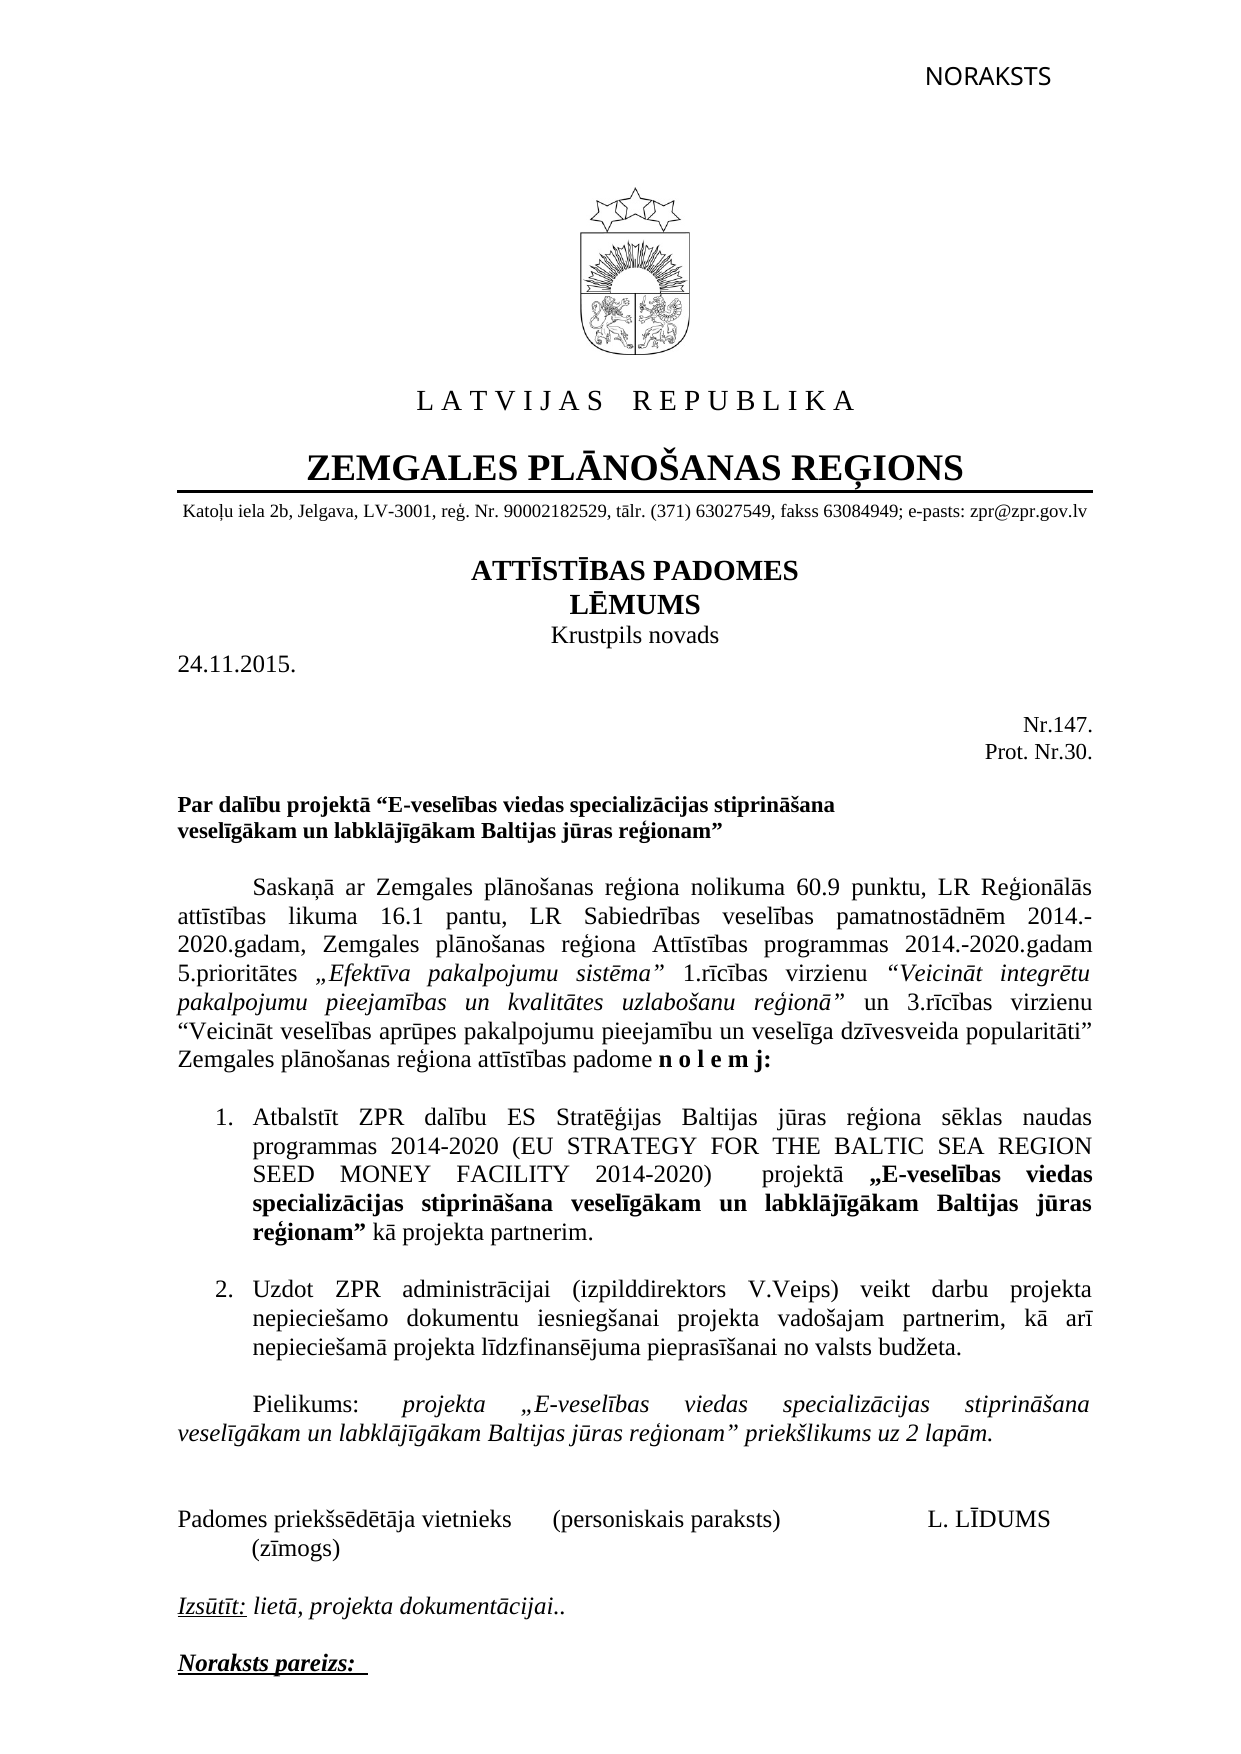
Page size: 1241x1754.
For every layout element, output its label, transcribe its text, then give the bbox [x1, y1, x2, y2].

text Par dalību projektā “E-veselības viedas specializācijas stiprināšana [177, 791, 1093, 817]
list Uzdot ZPR administrācijai (izpilddirektors V.Veips) veikt darbu projekta nepieciešamo dokumentu iesniegšanai projekta vadošajam partnerim, kā arī nepieciešamā projekta līdzfinansējuma pieprasīšanai no valsts budžeta. [215, 1274, 1093, 1361]
text LĒMUMS [177, 587, 1093, 621]
text Saskaņā ar Zemgales plānošanas reģiona nolikuma 60.9 punktu, LR Reģionālās attīstības likuma 16.1 pantu, LR Sabiedrības veselības pamatnostādnēm 2014.-2020.gadam, Zemgales plānošanas reģiona Attīstības programmas 2014.-2020.gadam 5.prioritātes „Efektīva pakalpojumu sistēma” 1.rīcības virzienu “Veicināt integrētu pakalpojumu pieejamības un kvalitātes uzlabošanu reģionā” un 3.rīcības virzienu “Veicināt veselības aprūpes pakalpojumu pieejamību un veselīga dzīvesveida popularitāti” Zemgales plānošanas reģiona attīstības padome n o l e m j: [177, 872, 1093, 1073]
text Katoļu iela 2b, Jelgava, LV-3001, reģ. Nr. 90002182529, tālr. (371) 63027549, fakss 63084949; e-pasts: zpr@zpr.gov.lv [177, 500, 1093, 521]
picture [580, 187, 690, 355]
text Padomes priekšsēdētāja vietnieks (personiskais paraksts) L. LĪDUMS [177, 1504, 1093, 1533]
text Krustpils novads [177, 621, 1093, 649]
text Prot. Nr.30. [177, 738, 1093, 764]
text Noraksts pareizs: [177, 1648, 1093, 1677]
list Atbalstīt ZPR dalību ES Stratēģijas Baltijas jūras reģiona sēklas naudas programmas 2014-2020 (EU STRATEGY FOR THE BALTIC SEA REGION SEED MONEY FACILITY 2014-2020) projektā „E-veselības viedas specializācijas stiprināšana veselīgākam un labklājīgākam Baltijas jūras reģionam” kā projekta partnerim. [215, 1102, 1093, 1246]
text veselīgākam un labklājīgākam Baltijas jūras reģionam” [177, 817, 1093, 843]
text Pielikums: projekta „E-veselības viedas specializācijas stiprināšana veselīgākam un labklājīgākam Baltijas jūras reģionam” priekšlikums uz 2 lapām. [177, 1389, 1093, 1447]
text (zīmogs) [251, 1533, 1093, 1562]
text L A T V I J A S R E P U B L I K A [177, 383, 1093, 417]
text Izsūtīt: lietā, projekta dokumentācijai.. [177, 1591, 1093, 1619]
text ATTĪSTĪBAS PADOMES [177, 553, 1093, 587]
text Nr.147. [177, 712, 1093, 738]
text ZEMGALES PLĀNOŠANAS REĢIONS [177, 445, 1093, 490]
text 24.11.2015. [177, 649, 1093, 678]
